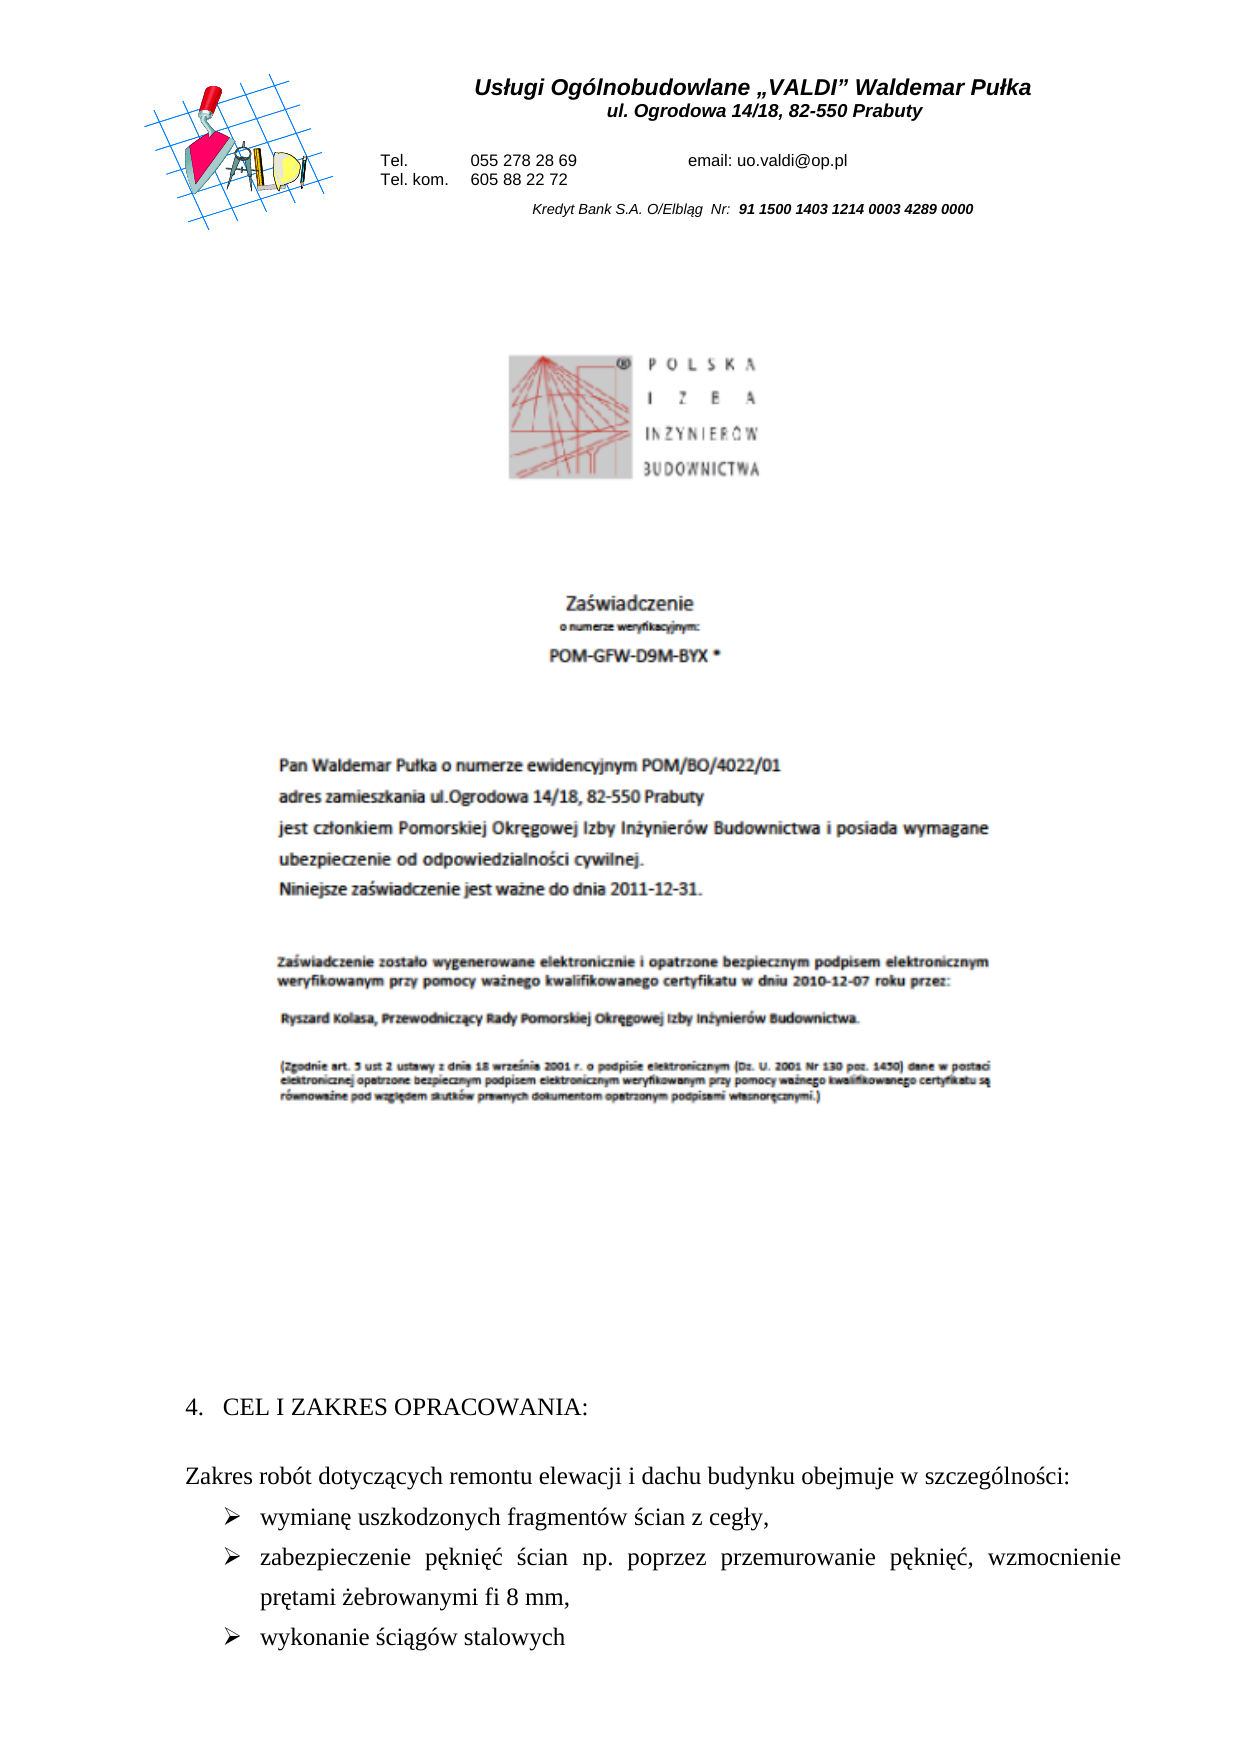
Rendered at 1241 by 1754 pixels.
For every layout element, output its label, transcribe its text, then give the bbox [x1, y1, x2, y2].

list wykonanie ściągów stalowych [222, 1622, 1122, 1651]
list wymianę uszkodzonych fragmentów ścian z cegły, [222, 1502, 1122, 1530]
list zabezpieczenie pęknięć ścian np. poprzez przemurowanie pęknięć, wzmocnienie prętami żebrowanymi fi 8 mm, [222, 1542, 1122, 1611]
list CEL I ZAKRES OPRACOWANIA: [185, 1392, 1122, 1421]
text Zakres robót dotyczących remontu elewacji i dachu budynku obejmuje w szczególności: [148, 1461, 1122, 1490]
